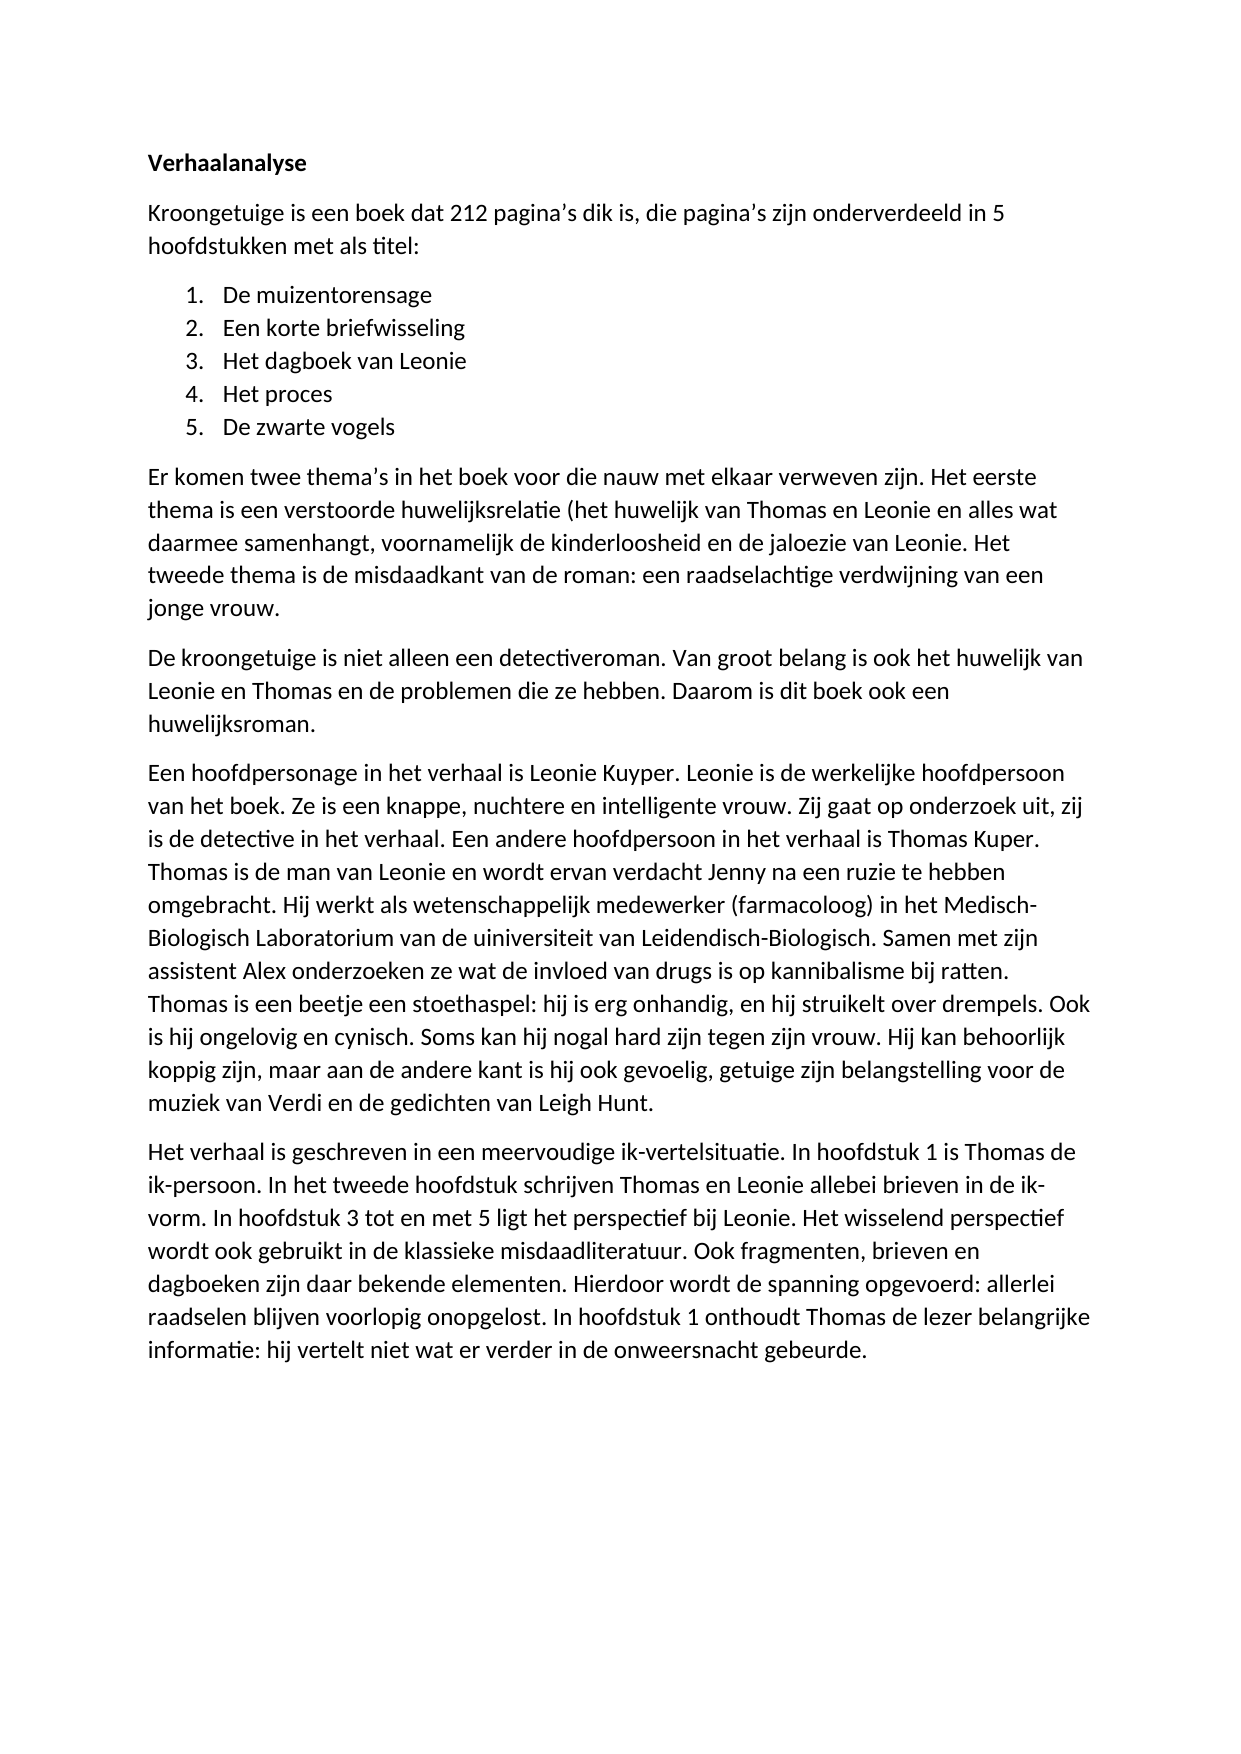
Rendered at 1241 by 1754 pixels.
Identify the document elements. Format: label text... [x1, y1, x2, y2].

list Het proces [185, 378, 1093, 409]
text Er komen twee thema’s in het boek voor die nauw met elkaar verweven zijn. Het eerste thema is een verstoorde huwelijksrelatie (het huwelijk van Thomas en Leonie en alles wat daarmee samenhangt, voornamelijk de kinderloosheid en de jaloezie van Leonie. Het tweede thema is de misdaadkant van de roman: een raadselachtige verdwijning van een jonge vrouw. [148, 461, 1093, 623]
list De zwarte vogels [185, 411, 1093, 442]
list Een korte briefwisseling [185, 313, 1093, 343]
list Het dagboek van Leonie [185, 346, 1093, 376]
text Het verhaal is geschreven in een meervoudige ik-vertelsituatie. In hoofdstuk 1 is Thomas de ik-persoon. In het tweede hoofdstuk schrijven Thomas en Leonie allebei brieven in de ik-vorm. In hoofdstuk 3 tot en met 5 ligt het perspectief bij Leonie. Het wisselend perspectief wordt ook gebruikt in de klassieke misdaadliteratuur. Ook fragmenten, brieven en dagboeken zijn daar bekende elementen. Hierdoor wordt de spanning opgevoerd: allerlei raadselen blijven voorlopig onopgelost. In hoofdstuk 1 onthoudt Thomas de lezer belangrijke informatie: hij vertelt niet wat er verder in de onweersnacht gebeurde. [148, 1136, 1093, 1364]
text Kroongetuige is een boek dat 212 pagina’s dik is, die pagina’s zijn onderverdeeld in 5 hoofdstukken met als titel: [148, 197, 1093, 261]
text Een hoofdpersonage in het verhaal is Leonie Kuyper. Leonie is de werkelijke hoofdpersoon van het boek. Ze is een knappe, nuchtere en intelligente vrouw. Zij gaat op onderzoek uit, zij is de detective in het verhaal. Een andere hoofdpersoon in het verhaal is Thomas Kuper. Thomas is de man van Leonie en wordt ervan verdacht Jenny na een ruzie te hebben omgebracht. Hij werkt als wetenschappelijk medewerker (farmacoloog) in het Medisch-Biologisch Laboratorium van de uiniversiteit van Leidendisch-Biologisch. Samen met zijn assistent Alex onderzoeken ze wat de invloed van drugs is op kannibalisme bij ratten. Thomas is een beetje een stoethaspel: hij is erg onhandig, en hij struikelt over drempels. Ook is hij ongelovig en cynisch. Soms kan hij nogal hard zijn tegen zijn vrouw. Hij kan behoorlijk koppig zijn, maar aan de andere kant is hij ook gevoelig, getuige zijn belangstelling voor de muziek van Verdi en de gedichten van Leigh Hunt. [148, 758, 1093, 1117]
text De kroongetuige is niet alleen een detectiveroman. Van groot belang is ook het huwelijk van Leonie en Thomas en de problemen die ze hebben. Daarom is dit boek ook een huwelijksroman. [148, 642, 1093, 738]
list De muizentorensage [185, 280, 1093, 310]
text Verhaalanalyse [148, 148, 1093, 178]
